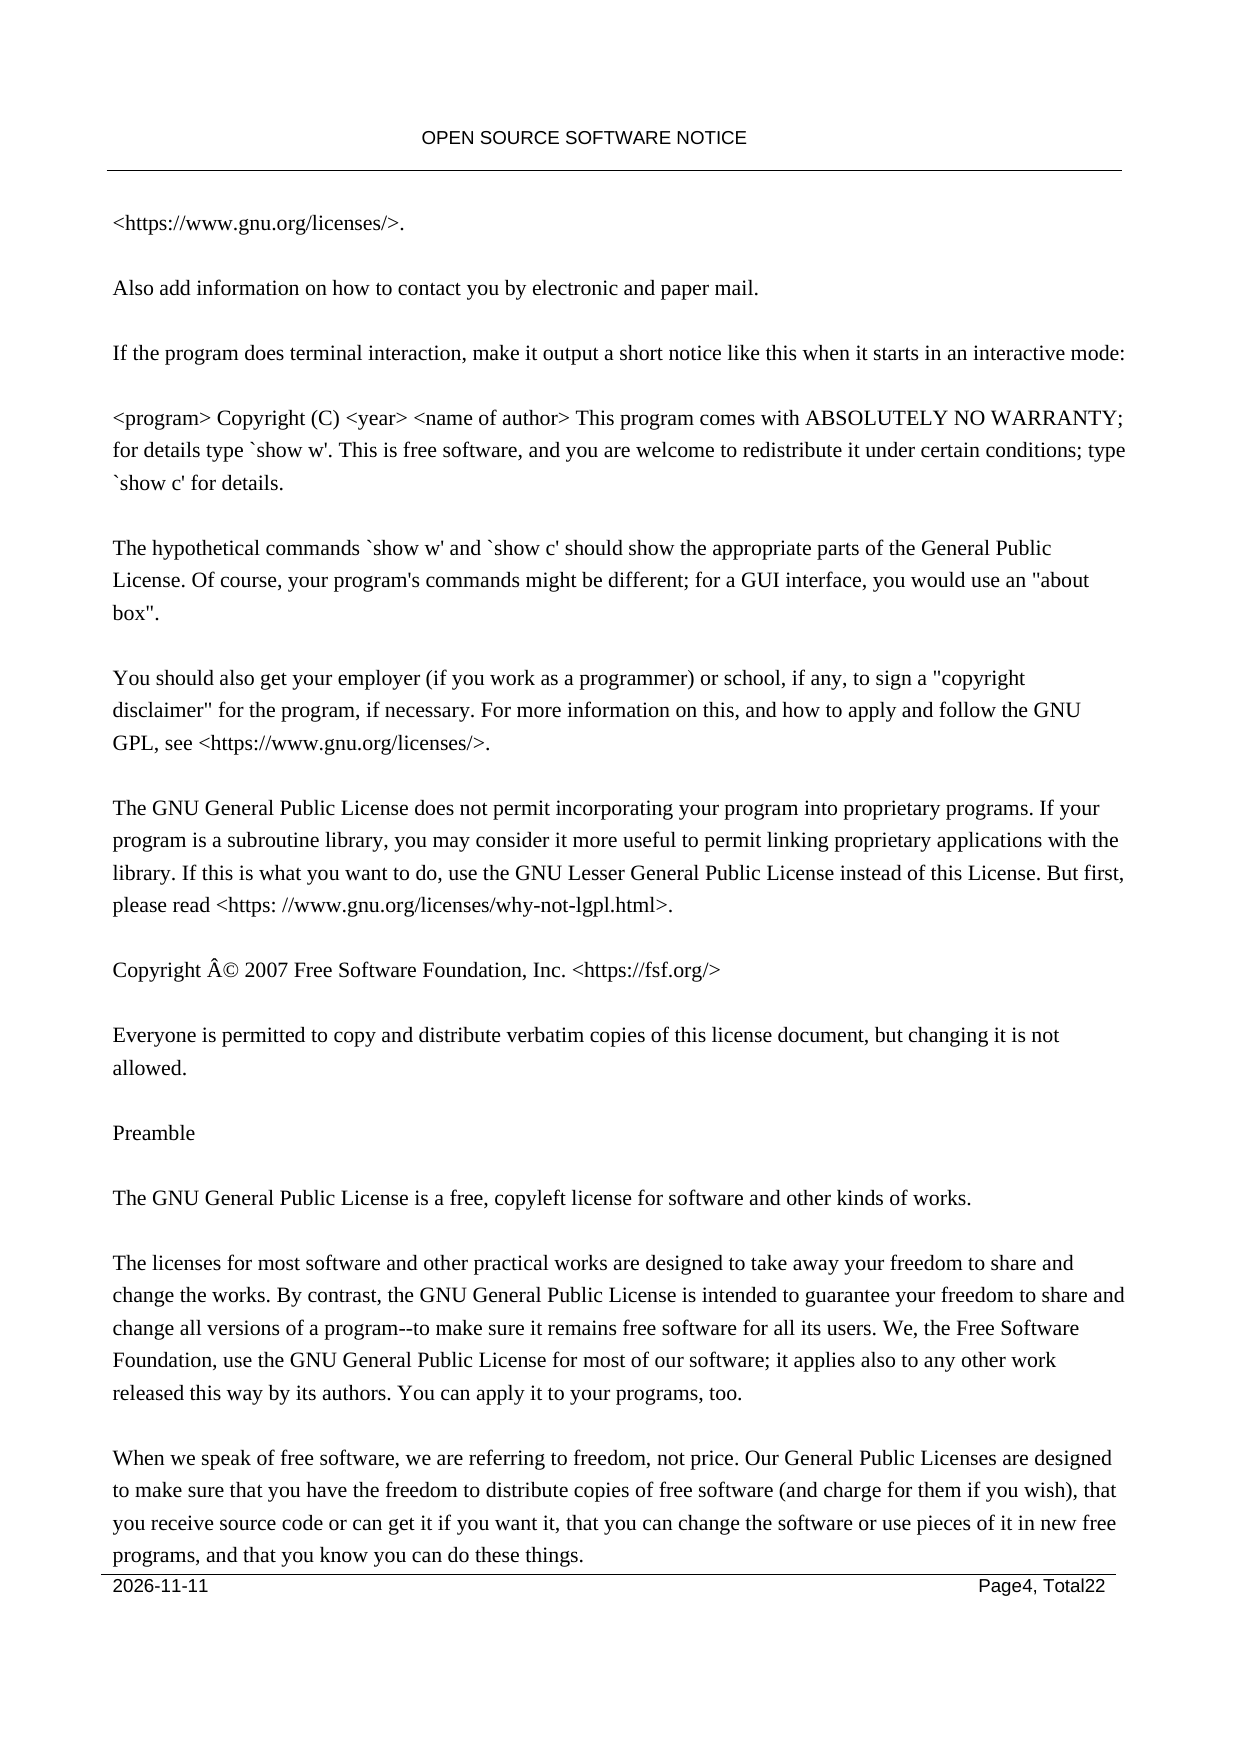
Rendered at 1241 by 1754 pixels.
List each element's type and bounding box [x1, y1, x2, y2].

text [112, 206, 1128, 1571]
